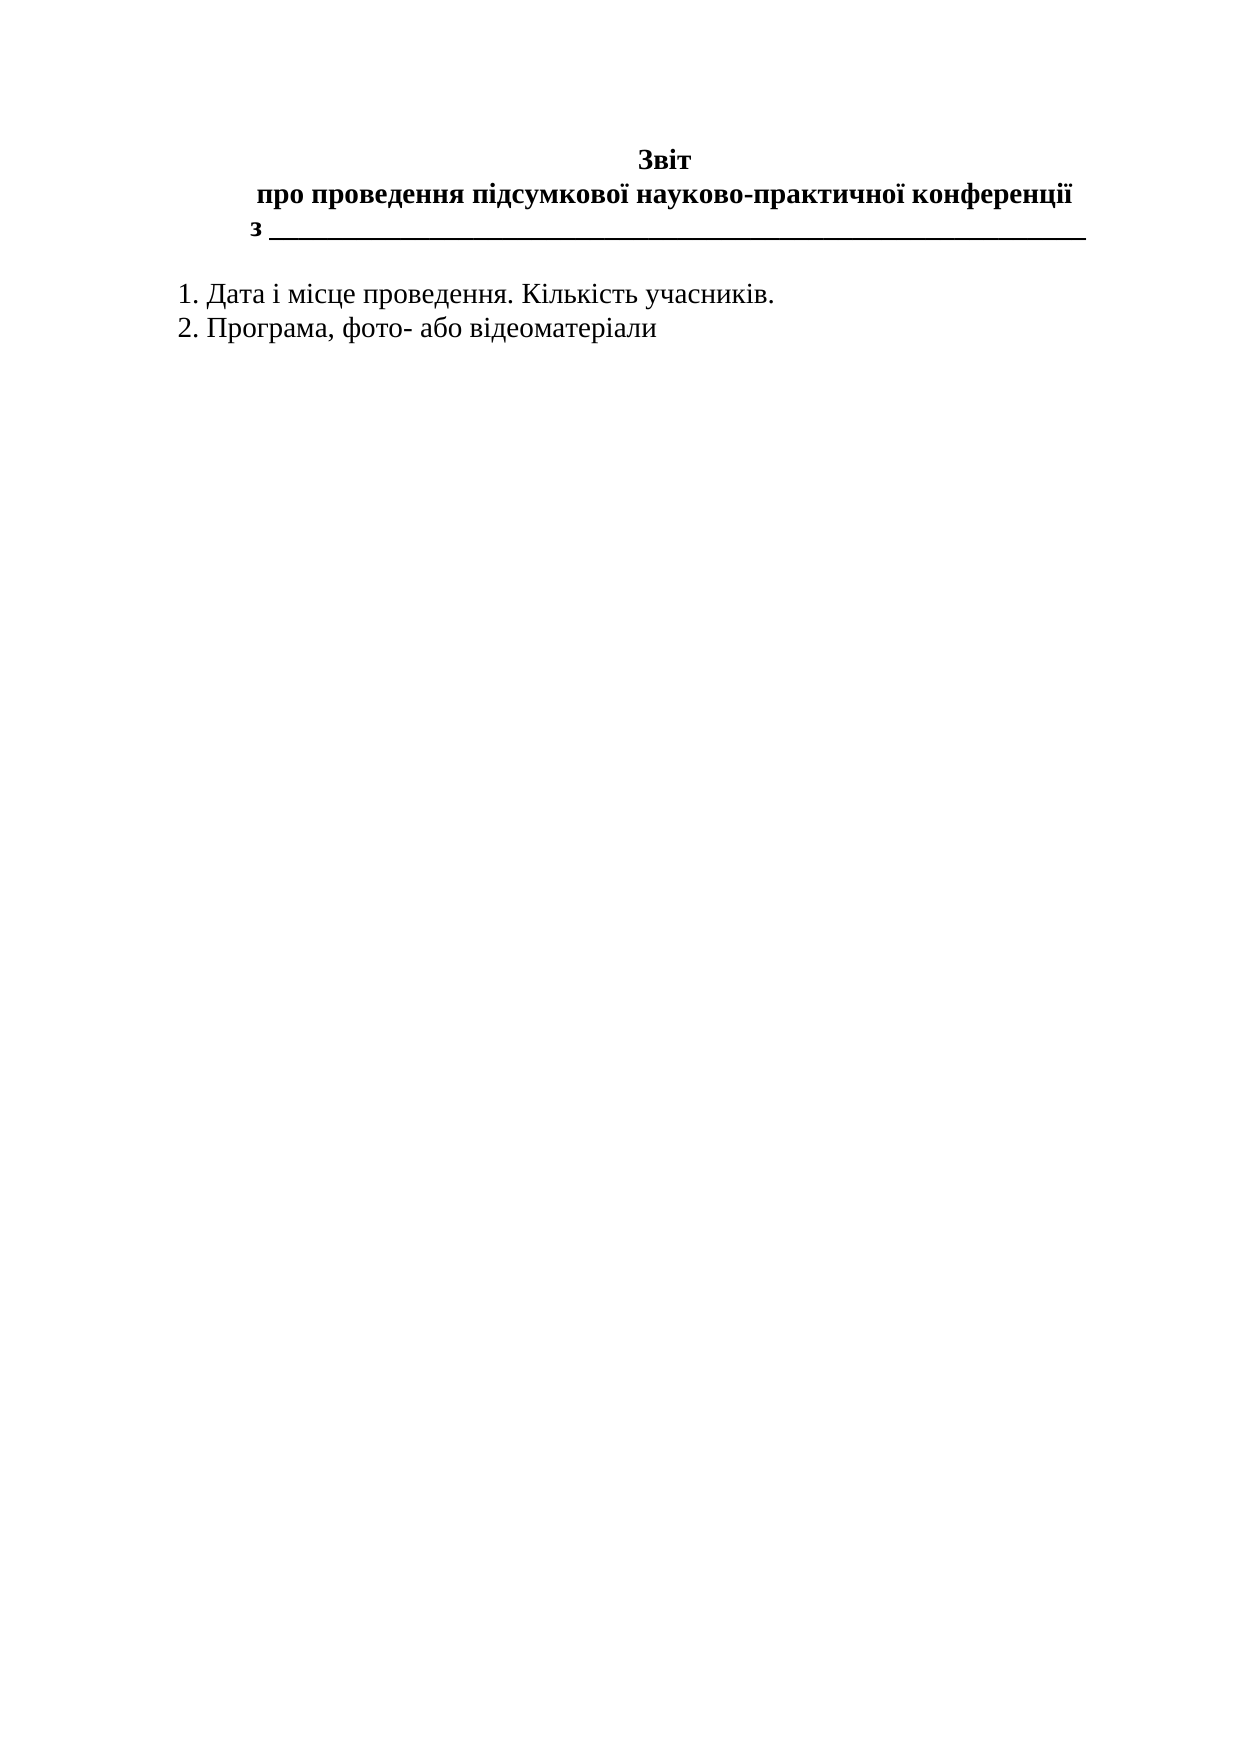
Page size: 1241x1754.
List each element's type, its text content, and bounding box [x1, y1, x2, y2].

text 1. Дата і місце проведення. Кількість учасників. [177, 276, 1152, 310]
text Звіт [177, 142, 1152, 176]
text з ________________________________________________________ [177, 209, 1152, 243]
text 2. Програма, фото- або відеоматеріали [177, 310, 1152, 343]
text про проведення підсумкової науково-практичної конференції [177, 176, 1152, 209]
